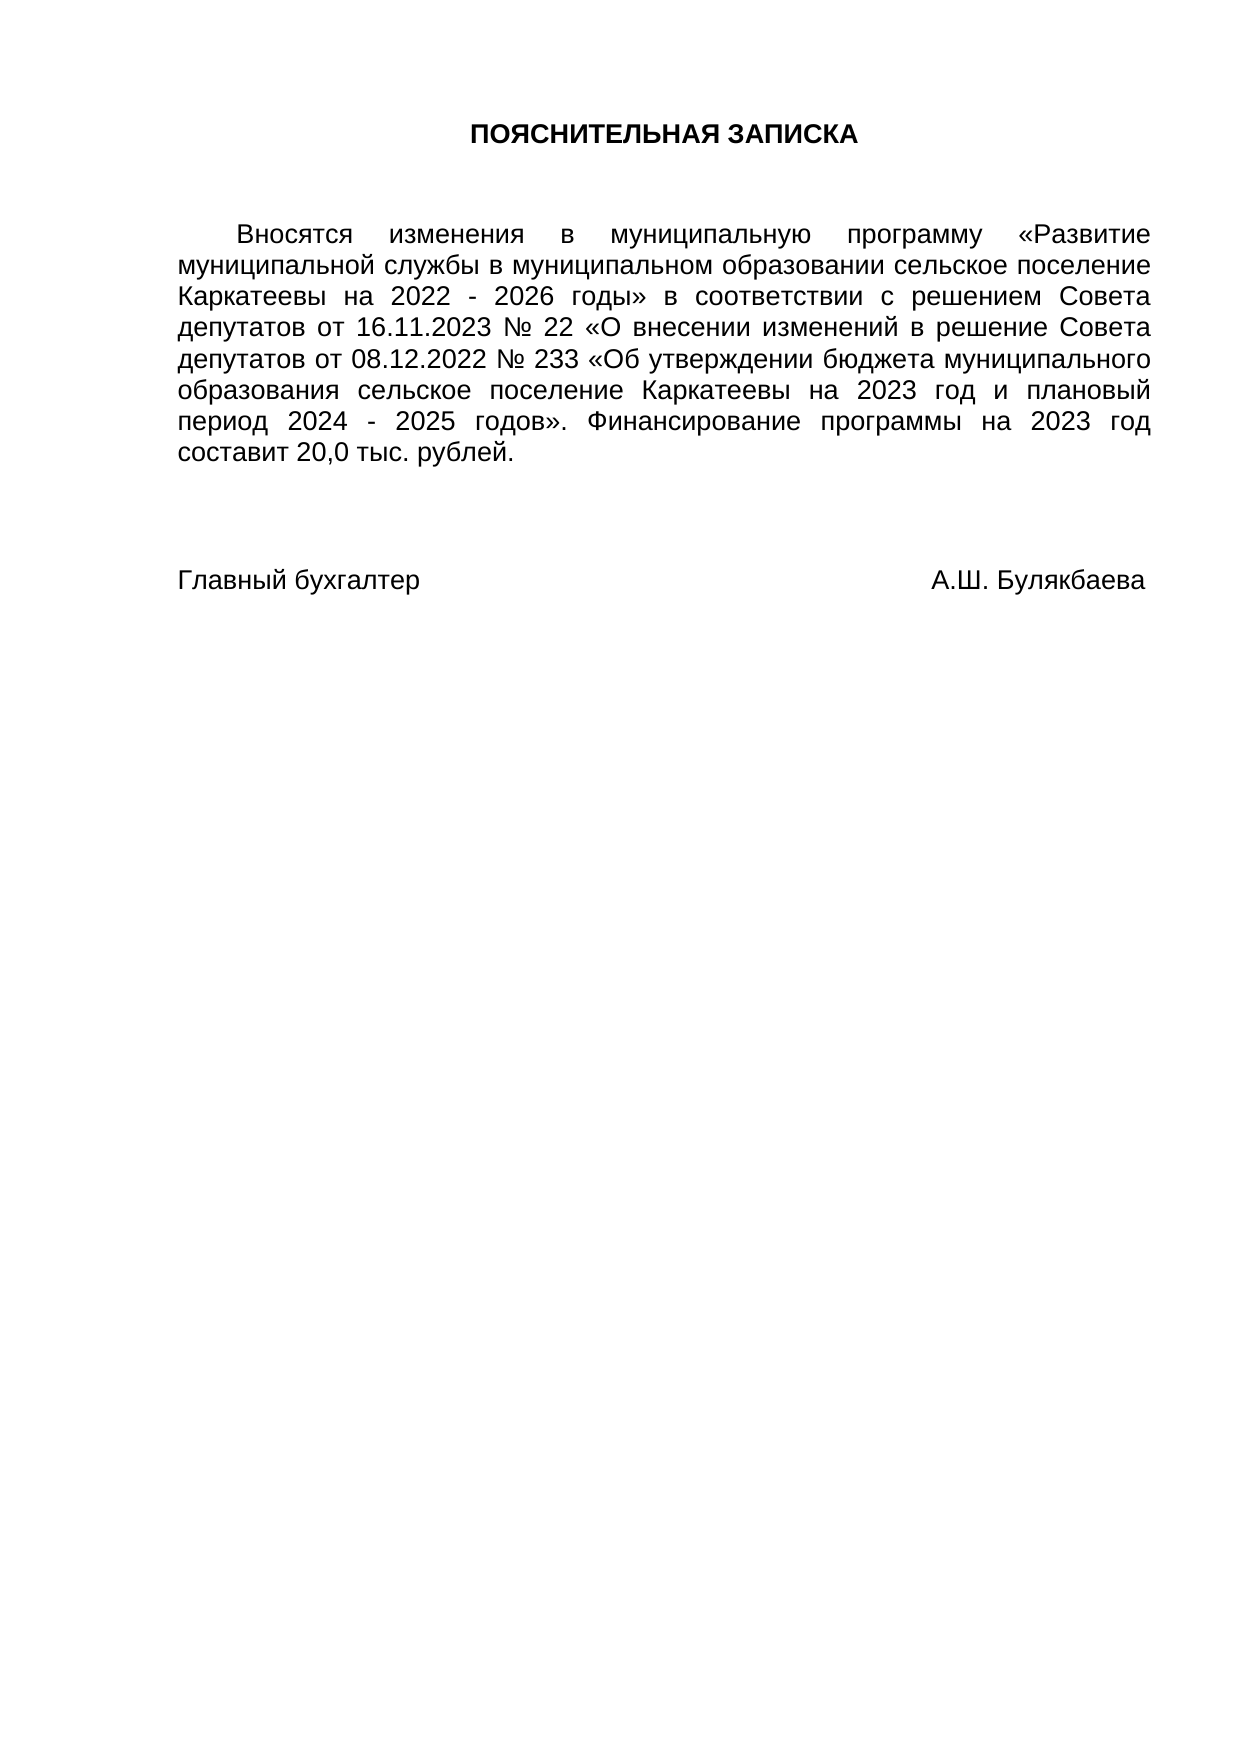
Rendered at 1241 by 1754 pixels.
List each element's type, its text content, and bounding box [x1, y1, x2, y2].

text Главный бухгалтер А.Ш. Булякбаева [177, 564, 1152, 627]
text Вносятся изменения в муниципальную программу «Развитие муниципальной службы в муниципальном образовании сельское поселение Каркатеевы на 2022 - 2026 годы» в соответствии с решением Совета депутатов от 16.11.2023 № 22 «О внесении изменений в решение Совета депутатов от 08.12.2022 № 233 «Об утверждении бюджета муниципального образования сельское поселение Каркатеевы на 2023 год и плановый период 2024 - 2025 годов». Финансирование программы на 2023 год составит 20,0 тыс. рублей. [177, 218, 1152, 468]
text ПОЯСНИТЕЛЬНАЯ ЗАПИСКА [177, 118, 1152, 149]
